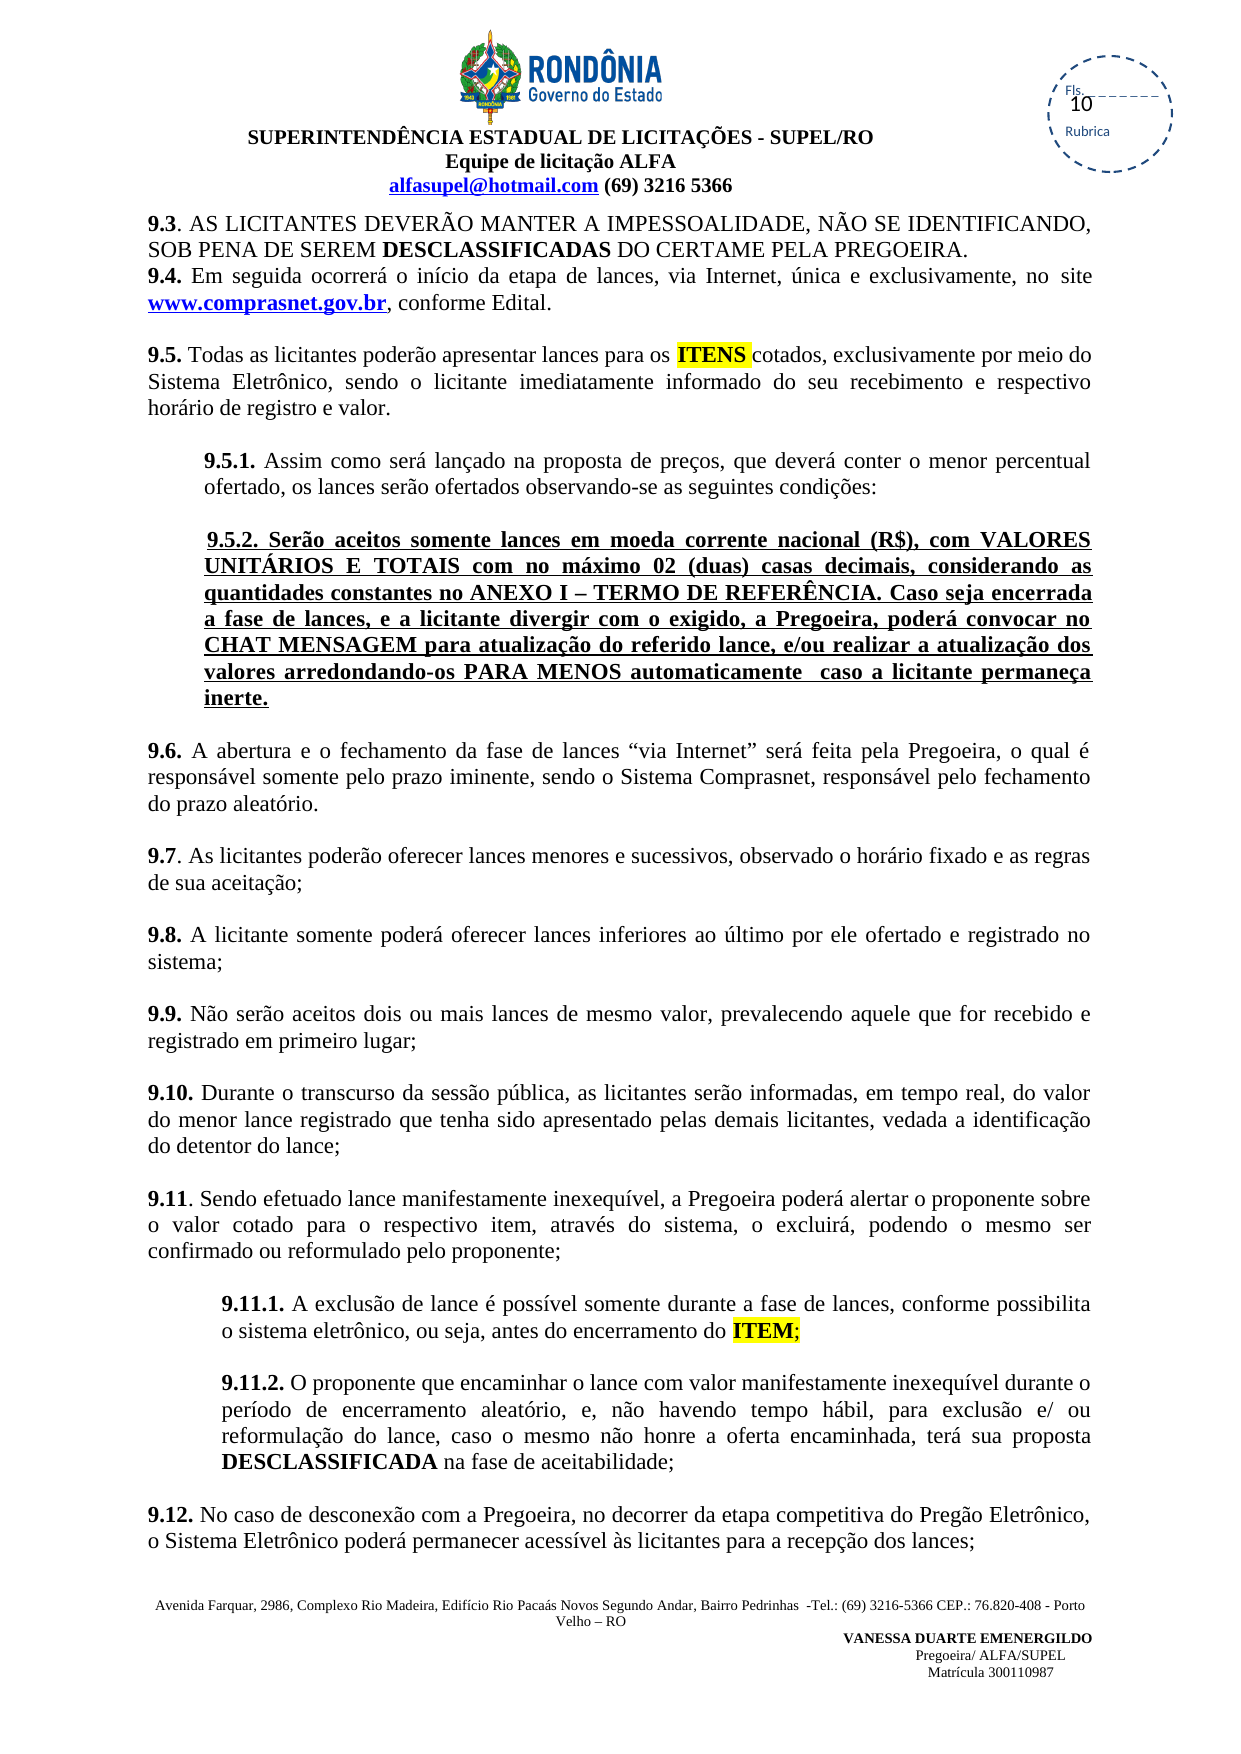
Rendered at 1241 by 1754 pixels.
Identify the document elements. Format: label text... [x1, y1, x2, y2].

text 9.3. AS LICITANTES DEVERÃO MANTER A IMPESSOALIDADE, NÃO SE IDENTIFICANDO, SOB PENA DE SEREM DESCLASSIFICADAS DO CERTAME PELA PREGOEIRA. [148, 210, 1092, 262]
text 9.8. A licitante somente poderá oferecer lances inferiores ao último por ele ofertado e registrado no sistema; [148, 921, 1092, 974]
text 9.12. No caso de desconexão com a Pregoeira, no decorrer da etapa competitiva do Pregão Eletrônico, o Sistema Eletrônico poderá permanecer acessível às licitantes para a recepção dos lances; [148, 1501, 1092, 1554]
text 9.5.2. Serão aceitos somente lances em moeda corrente nacional (R$), com VALORES UNITÁRIOS E TOTAIS com no máximo 02 (duas) casas decimais, considerando as quantidades constantes no ANEXO I – TERMO DE REFERÊNCIA. Caso seja encerrada a fase de lances, e a licitante divergir com o exigido, a Pregoeira, poderá convocar no CHAT MENSAGEM para atualização do referido lance, e/ou realizar a atualização dos valores arredondando-os PARA MENOS automaticamente caso a licitante permaneça inerte. [204, 526, 1092, 575]
text 9.4. Em seguida ocorrerá o início da etapa de lances, via Internet, única e exclusivamente, no site www.comprasnet.gov.br, conforme Edital. [148, 262, 1092, 315]
text 9.5.1. Assim como será lançado na proposta de preços, que deverá conter o menor percentual ofertado, os lances serão ofertados observando-se as seguintes condições: [204, 447, 1092, 500]
text 9.7. As licitantes poderão oferecer lances menores e sucessivos, observado o horário fixado e as regras de sua aceitação; [148, 842, 1092, 895]
text 9.5. Todas as licitantes poderão apresentar lances para os ITENS cotados, exclusivamente por meio do Sistema Eletrônico, sendo o licitante imediatamente informado do seu recebimento e respectivo horário de registro e valor. [148, 342, 1092, 421]
text 9.9. Não serão aceitos dois ou mais lances de mesmo valor, prevalecendo aquele que for recebido e registrado em primeiro lugar; [148, 1000, 1092, 1053]
text 9.6. A abertura e o fechamento da fase de lances “via Internet” será feita pela Pregoeira, o qual é responsável somente pelo prazo iminente, sendo o Sistema Comprasnet, responsável pelo fechamento do prazo aleatório. [148, 737, 1092, 816]
text 9.10. Durante o transcurso da sessão pública, as licitantes serão informadas, em tempo real, do valor do menor lance registrado que tenha sido apresentado pelas demais licitantes, vedada a identificação do detentor do lance; [148, 1079, 1092, 1158]
text 9.11.2. O proponente que encaminhar o lance com valor manifestamente inexequível durante o período de encerramento aleatório, e, não havendo tempo hábil, para exclusão e/ ou reformulação do lance, caso o mesmo não honre a oferta encaminhada, terá sua proposta DESCLASSIFICADA na fase de aceitabilidade; [221, 1369, 1092, 1475]
text 9.11. Sendo efetuado lance manifestamente inexequível, a Pregoeira poderá alertar o proponente sobre o valor cotado para o respectivo item, através do sistema, o excluirá, podendo o mesmo ser confirmado ou reformulado pelo proponente; [148, 1185, 1092, 1264]
picture [459, 29, 662, 125]
text 9.11.1. A exclusão de lance é possível somente durante a fase de lances, conforme possibilita o sistema eletrônico, ou seja, antes do encerramento do ITEM; [221, 1290, 1092, 1343]
